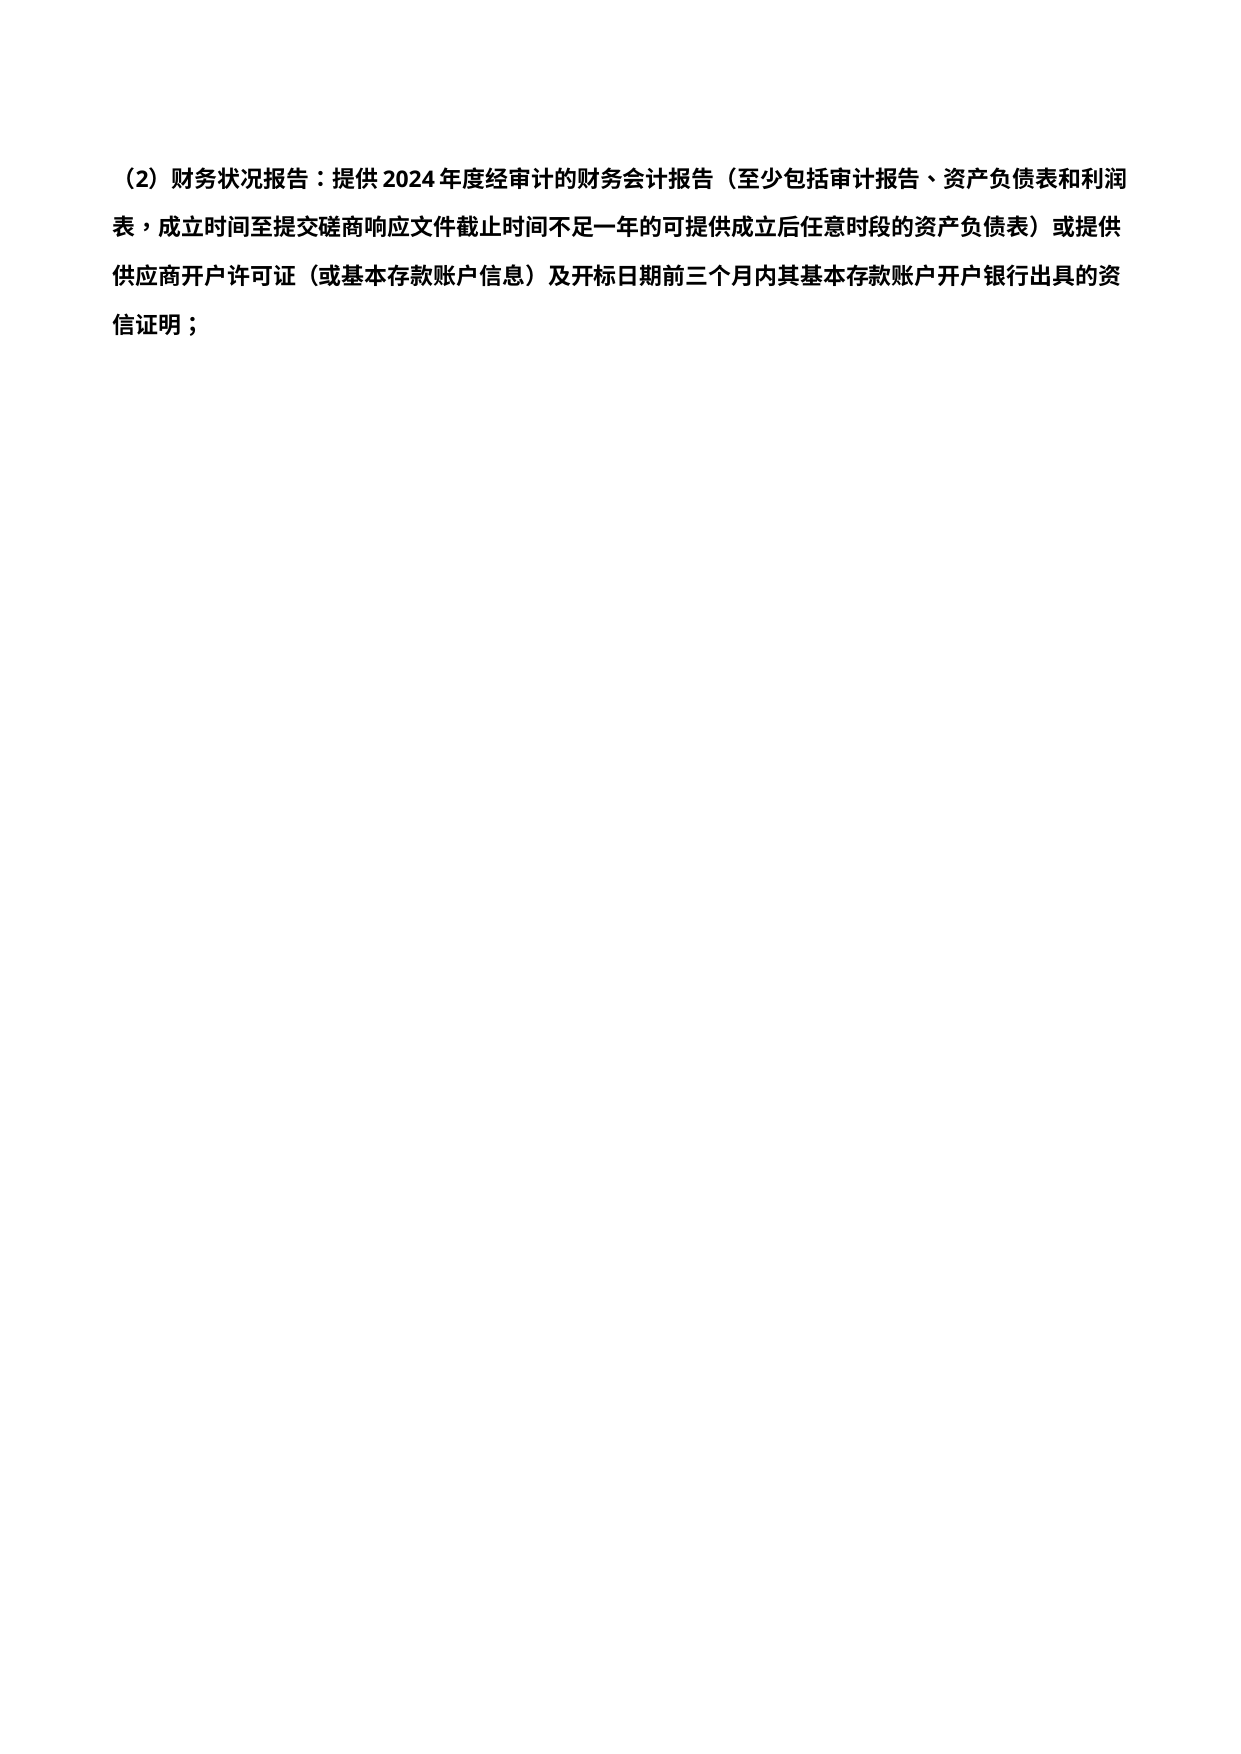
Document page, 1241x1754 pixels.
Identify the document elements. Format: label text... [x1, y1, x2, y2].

text （2）财务状况报告：提供2024年度经审计的财务会计报告（至少包括审计报告、资产负债表和利润表，成立时间至提交磋商响应文件截止时间不足一年的可提供成立后任意时段的资产负债表）或提供供应商开户许可证（或基本存款账户信息）及开标日期前三个月内其基本存款账户开户银行出具的资信证明； [112, 162, 1128, 341]
